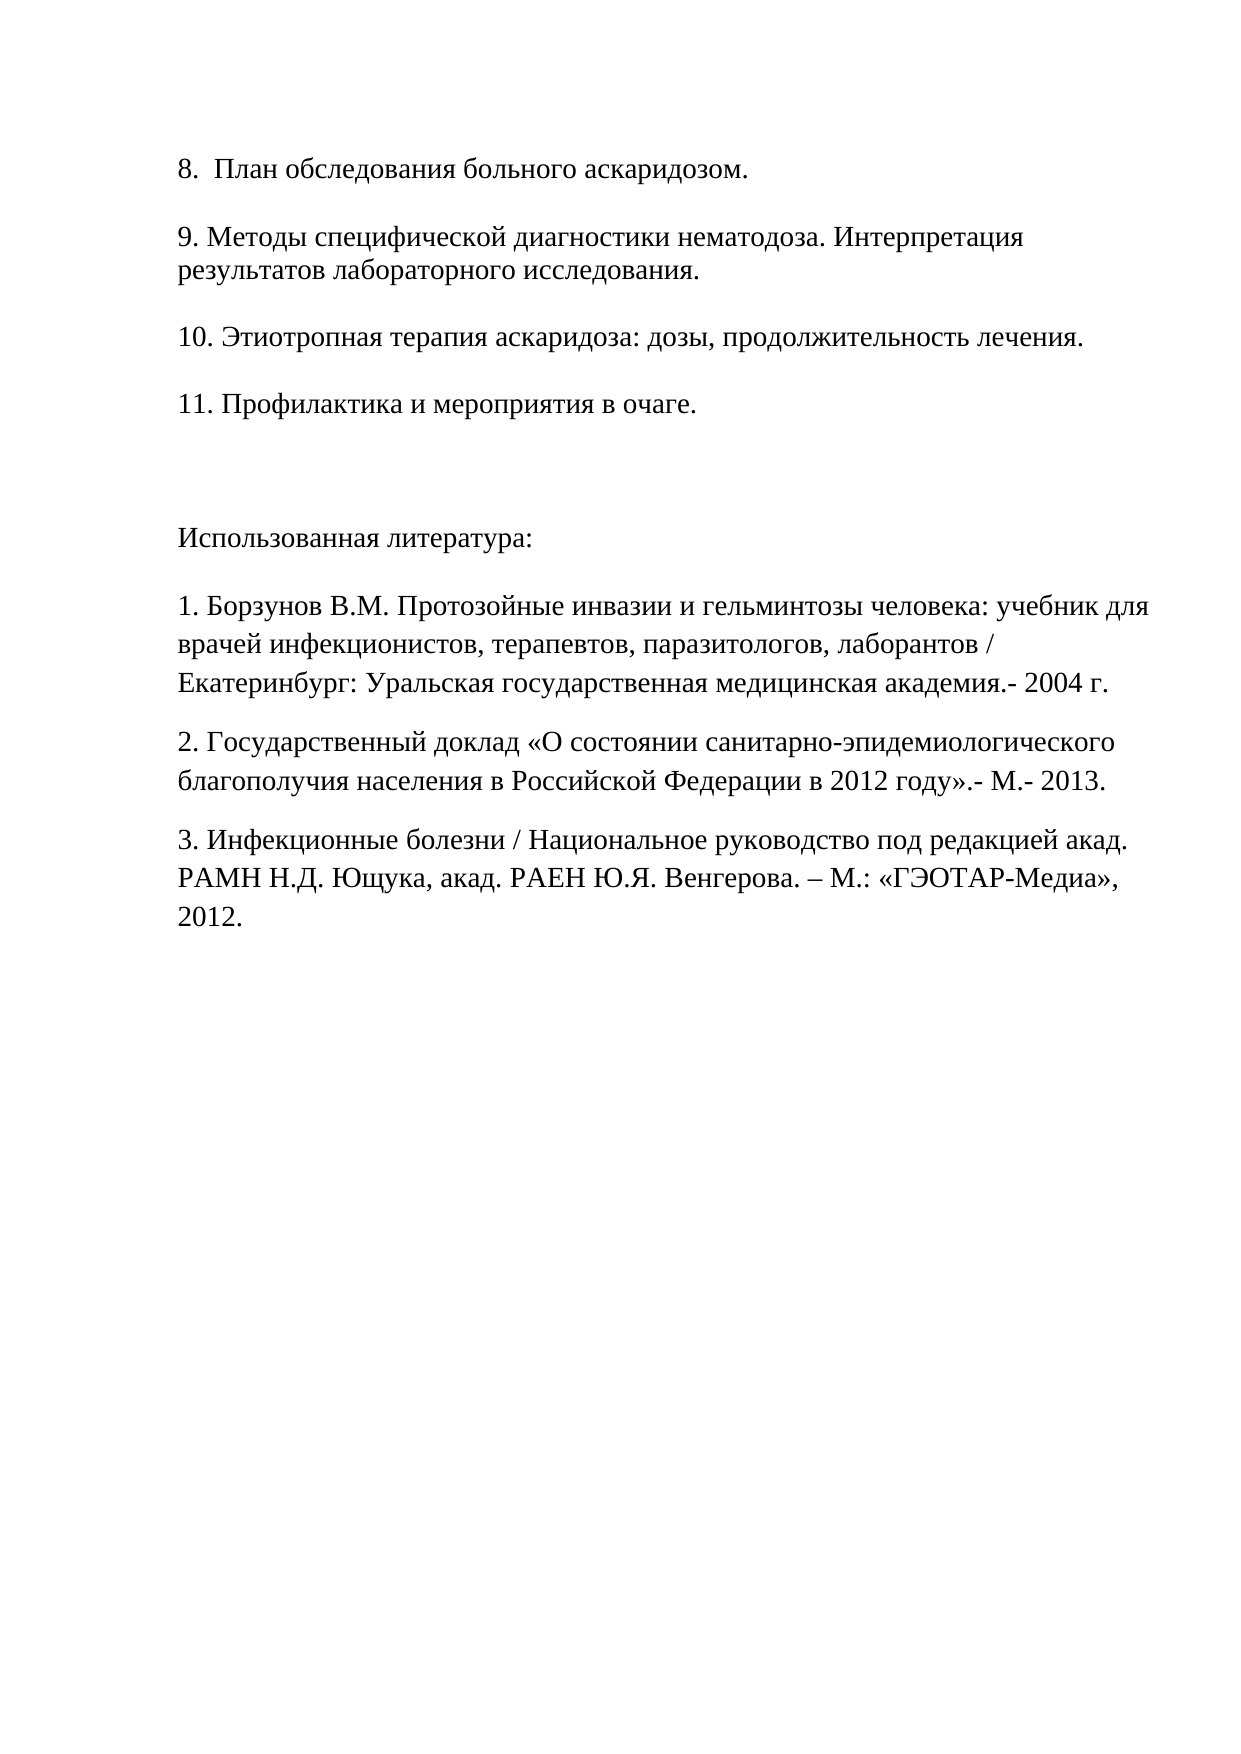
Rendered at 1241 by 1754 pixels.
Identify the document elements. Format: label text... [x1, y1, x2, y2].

text 3. Инфекционные болезни / Национальное руководство под редакцией акад. РАМН Н.Д. Ющука, акад. РАЕН Ю.Я. Венгерова. – М.: «ГЭОТАР-Медиа», 2012. [177, 822, 1152, 933]
text 2. Государственный доклад «О состоянии санитарно-эпидемиологического благополучия населения в Российской Федерации в 2012 году».- М.- 2013. [177, 724, 1152, 796]
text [177, 118, 1152, 420]
text 1. Борзунов В.М. Протозойные инвазии и гельминтозы человека: учебник для врачей инфекционистов, терапевтов, паразитологов, лаборантов / Екатеринбург: Уральская государственная медицинская академия.- 2004 г. [177, 588, 1152, 698]
text Использованная литература: [177, 521, 1152, 554]
